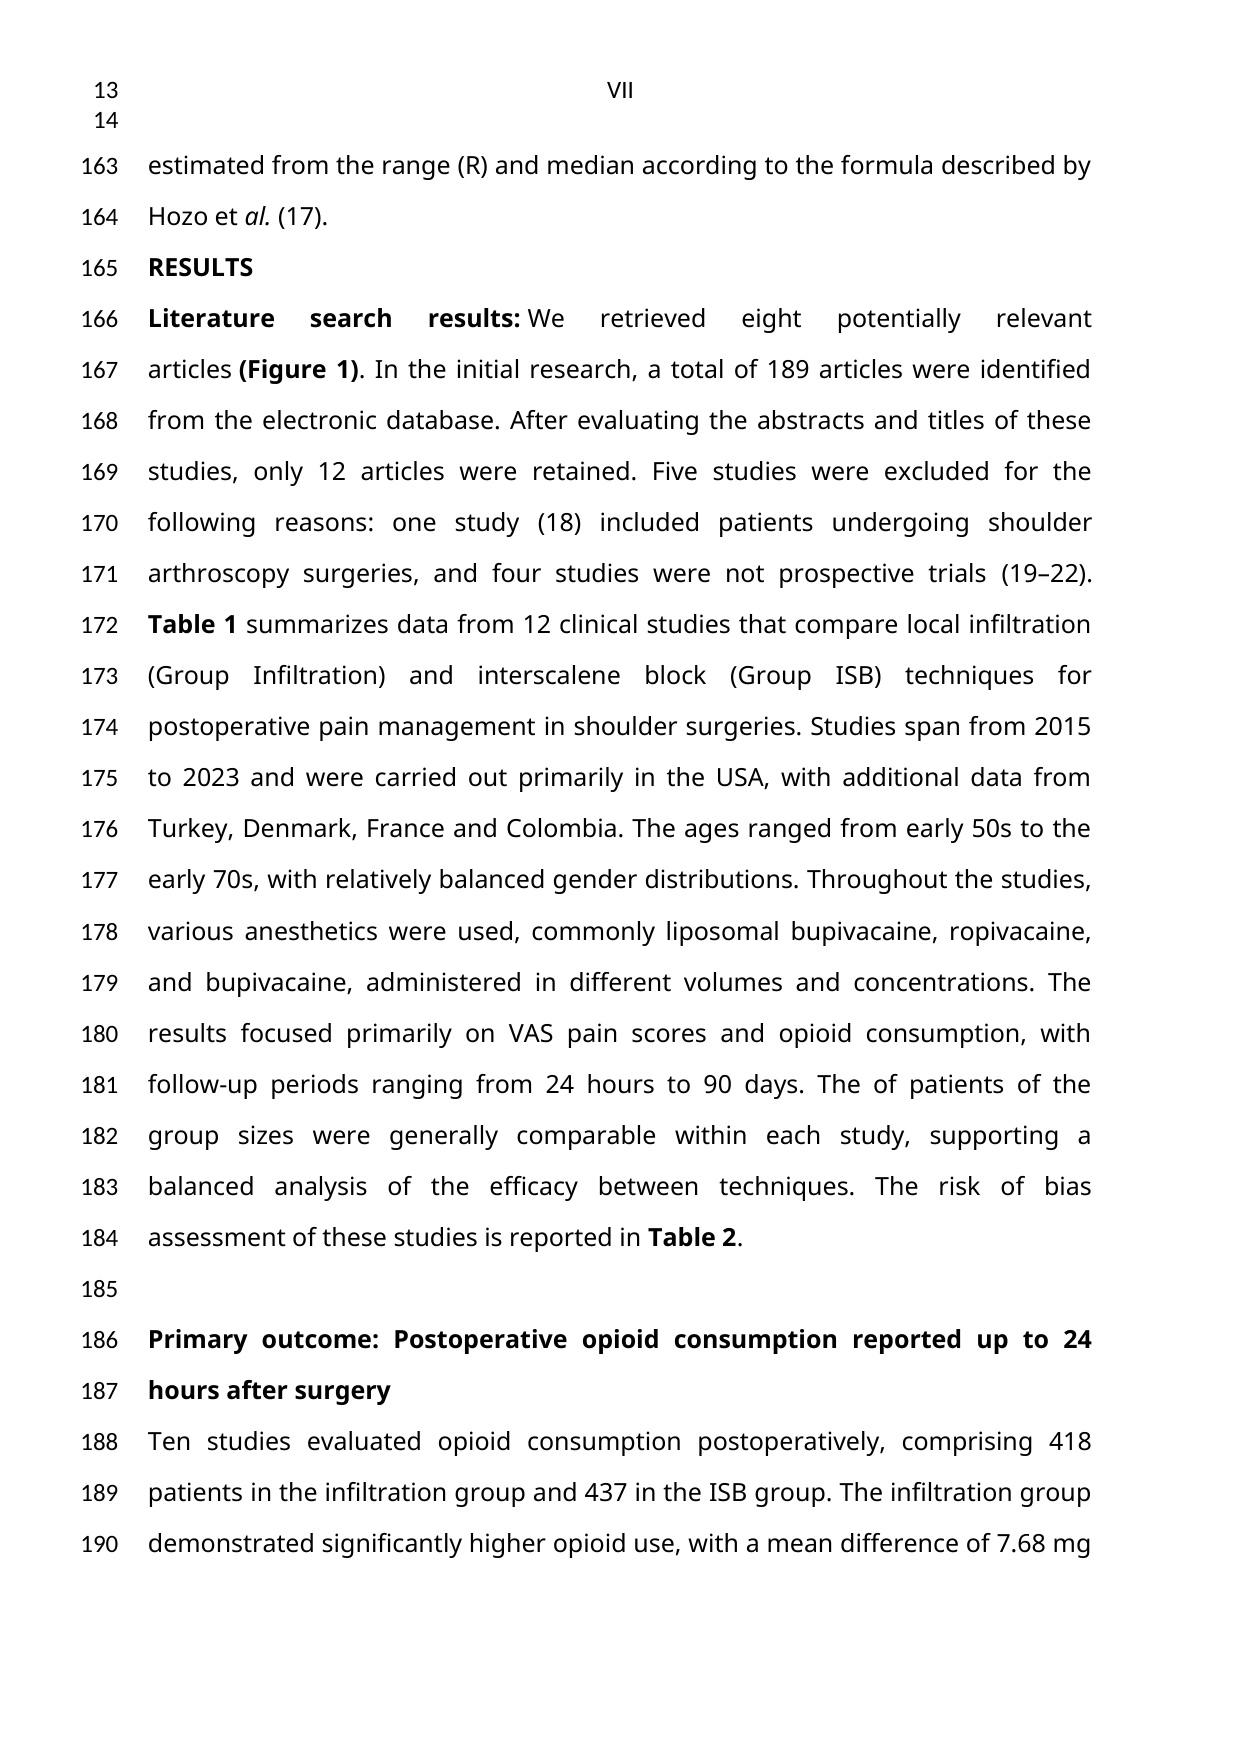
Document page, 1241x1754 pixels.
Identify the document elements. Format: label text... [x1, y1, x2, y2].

text Literature search results: We retrieved eight potentially relevant articles (Figure 1). In the initial research, a total of 189 articles were identified from the electronic database. After evaluating the abstracts and titles of these studies, only 12 articles were retained. Five studies were excluded for the following reasons: one study (18) included patients undergoing shoulder arthroscopy surgeries, and four studies were not prospective trials (19–22). Table 1 summarizes data from 12 clinical studies that compare local infiltration (Group Infiltration) and interscalene block (Group ISB) techniques for postoperative pain management in shoulder surgeries. Studies span from 2015 to 2023 and were carried out primarily in the USA, with additional data from Turkey, Denmark, France and Colombia. The ages ranged from early 50s to the early 70s, with relatively balanced gender distributions. Throughout the studies, various anesthetics were used, commonly liposomal bupivacaine, ropivacaine, and bupivacaine, administered in different volumes and concentrations. The results focused primarily on VAS pain scores and opioid consumption, with follow-up periods ranging from 24 hours to 90 days. The of patients of the group sizes were generally comparable within each study, supporting a balanced analysis of the efficacy between techniques. The risk of bias assessment of these studies is reported in Table 2. [148, 301, 1093, 1253]
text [148, 148, 1093, 233]
text RESULTS [148, 250, 1093, 284]
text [148, 1424, 1093, 1560]
text Primary outcome: Postoperative opioid consumption reported up to 24 hours after surgery [148, 1322, 1093, 1407]
